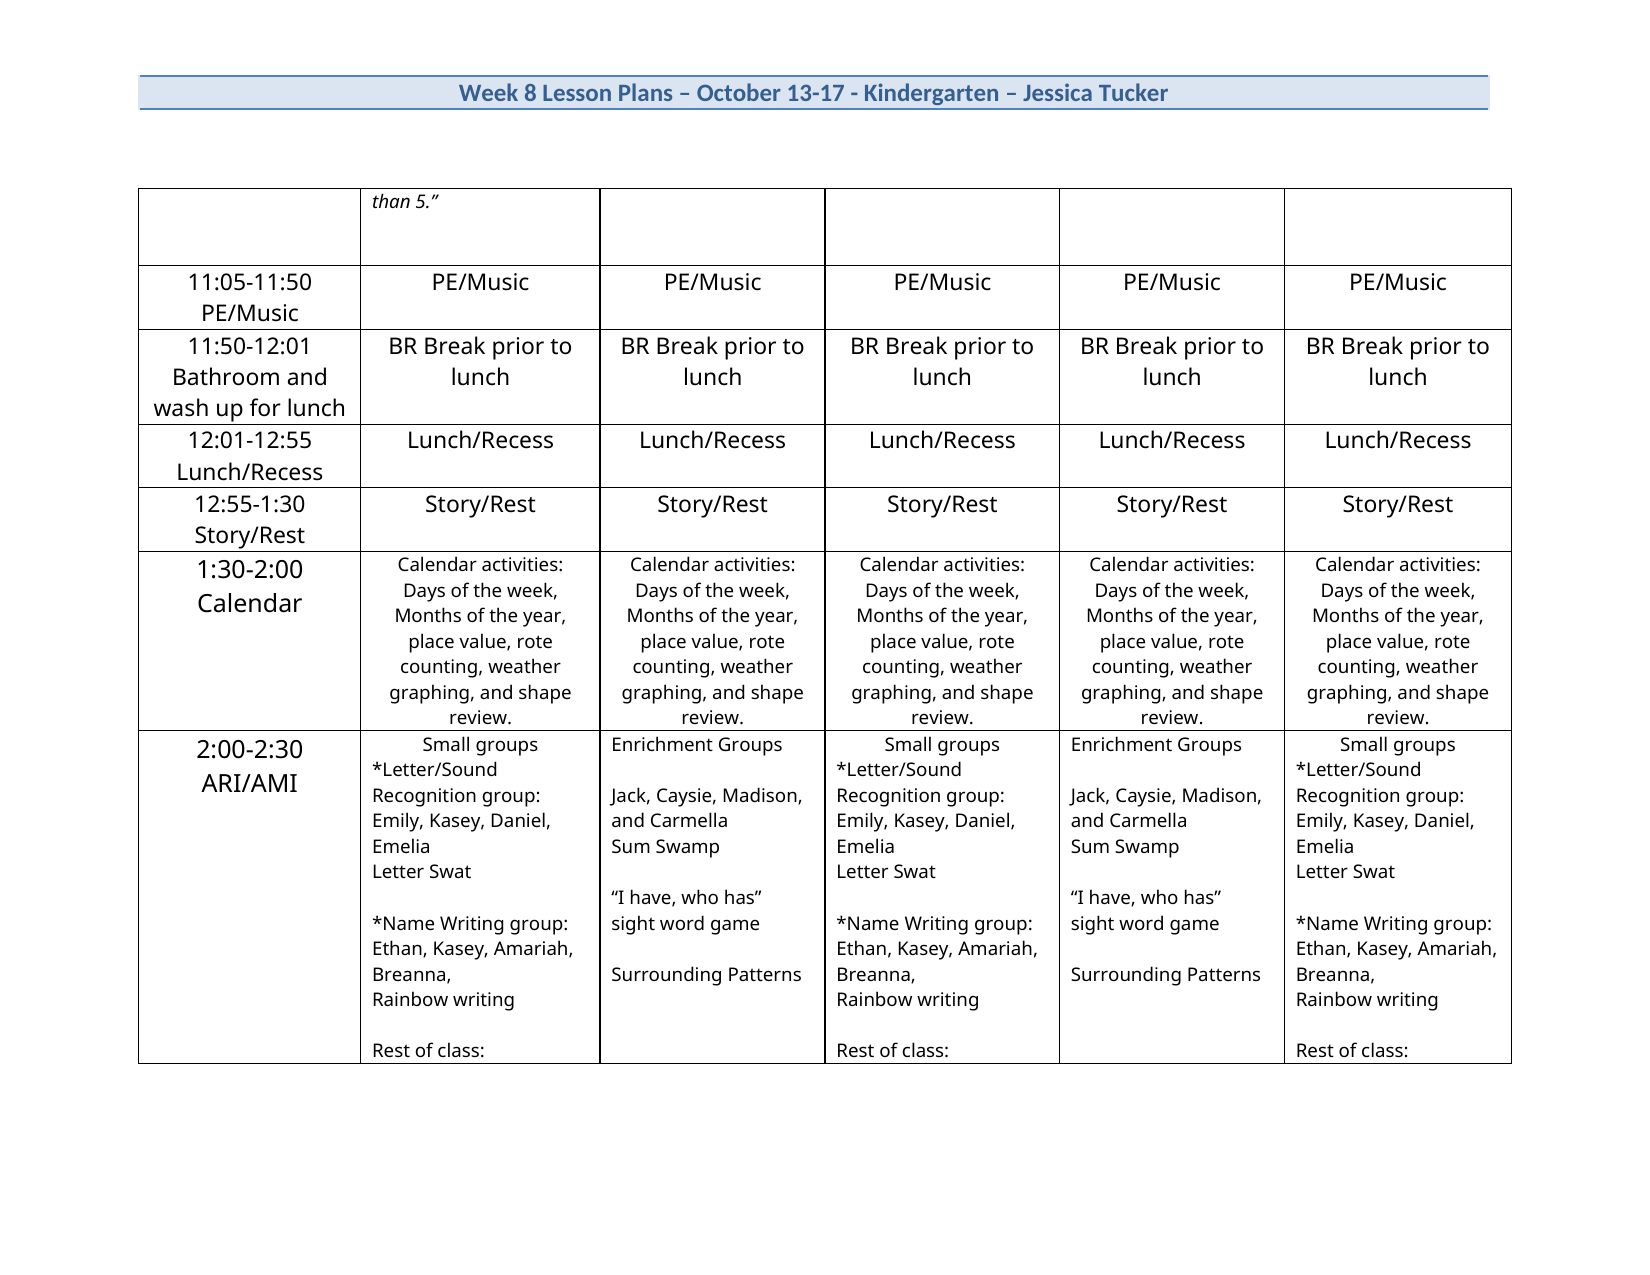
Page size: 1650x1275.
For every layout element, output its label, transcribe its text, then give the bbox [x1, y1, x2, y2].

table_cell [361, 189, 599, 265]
table_cell Calendar activities: Days of the week, Months of the year, place value, rote counting, weather graphing, and shape review. [361, 552, 599, 730]
table_cell Calendar activities: Days of the week, Months of the year, place value, rote counting, weather graphing, and shape review. [1285, 552, 1511, 730]
table_cell BR Break prior to lunch [1060, 330, 1284, 423]
table_cell PE/Music [601, 266, 824, 329]
table_cell Story/Rest [1060, 488, 1284, 551]
table_cell Story/Rest [1285, 488, 1511, 551]
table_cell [361, 731, 599, 1063]
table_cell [1060, 731, 1284, 1063]
table_cell 12:55-1:30 Story/Rest [139, 488, 360, 551]
table_cell Lunch/Recess [1285, 425, 1511, 487]
table_cell PE/Music [1285, 266, 1511, 329]
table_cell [601, 731, 824, 1063]
table_cell 11:05-11:50 PE/Music [139, 266, 360, 329]
table_cell Lunch/Recess [361, 425, 599, 487]
table_cell Calendar activities: Days of the week, Months of the year, place value, rote counting, weather graphing, and shape review. [1060, 552, 1284, 730]
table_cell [1285, 731, 1511, 1063]
table_cell 12:01-12:55 Lunch/Recess [139, 425, 360, 487]
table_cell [1285, 189, 1511, 265]
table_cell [826, 189, 1059, 265]
table_cell 2:00-2:30 ARI/AMI [139, 731, 360, 1063]
table_cell BR Break prior to lunch [601, 330, 824, 423]
table_cell PE/Music [1060, 266, 1284, 329]
table_cell Story/Rest [601, 488, 824, 551]
table_cell Lunch/Recess [1060, 425, 1284, 487]
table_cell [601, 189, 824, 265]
table_cell PE/Music [826, 266, 1059, 329]
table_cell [1060, 189, 1284, 265]
table_cell BR Break prior to lunch [361, 330, 599, 423]
table_cell BR Break prior to lunch [826, 330, 1059, 423]
table_cell PE/Music [361, 266, 599, 329]
table_cell Story/Rest [826, 488, 1059, 551]
table_cell Lunch/Recess [601, 425, 824, 487]
table_cell Calendar activities: Days of the week, Months of the year, place value, rote counting, weather graphing, and shape review. [601, 552, 824, 730]
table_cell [826, 731, 1059, 1063]
table_cell Story/Rest [361, 488, 599, 551]
table_cell 11:50-12:01 Bathroom and wash up for lunch [139, 330, 360, 423]
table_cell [139, 189, 360, 265]
table_cell Lunch/Recess [826, 425, 1059, 487]
table_cell BR Break prior to lunch [1285, 330, 1511, 423]
table_cell 1:30-2:00 Calendar [139, 552, 360, 730]
table_cell Calendar activities: Days of the week, Months of the year, place value, rote counting, weather graphing, and shape review. [826, 552, 1059, 730]
